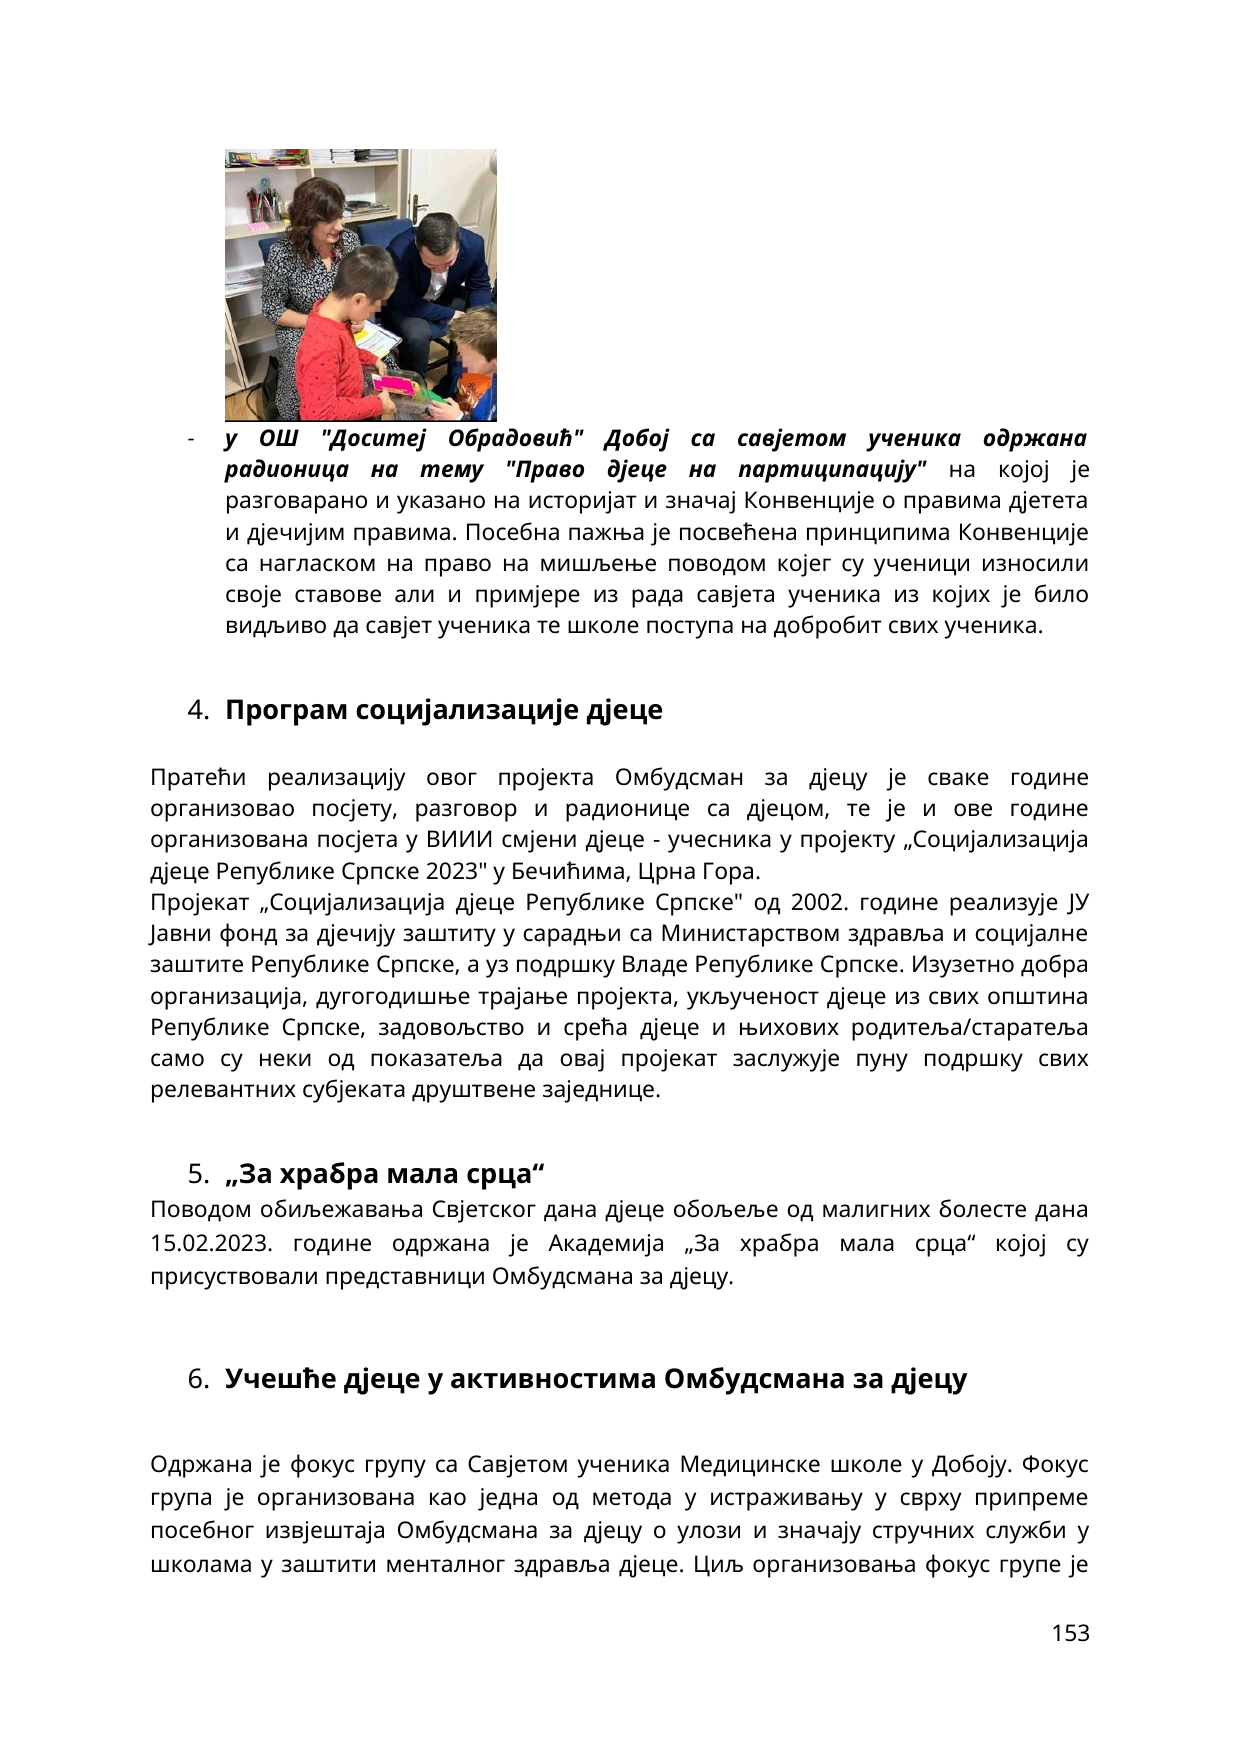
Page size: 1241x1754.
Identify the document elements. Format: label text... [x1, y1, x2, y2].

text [150, 1448, 1090, 1579]
text Поводом обиљежавања Свјетског дана дјеце обољеље од малигних болесте дана 15.02.2023. године одржана је Академија „За храбра мала срца“ којој су присуствовали представници Омбудсмана за дјецу. [150, 1193, 1090, 1291]
text Пројекат „Социјализација дјеце Републике Српске" од 2002. године реализује ЈУ Јавни фонд за дјечију заштиту у сарадњи са Министарством здравља и социјалне заштите Републике Српске, а уз подршку Владе Републике Српске. Изузетно добра организација, дугогодишње трајање пројекта, укљученост дјеце из свих општина Републике Српске, задовољство и срећа дјеце и њихових родитеља/старатеља само су неки од показатеља да овај пројекат заслужује пуну подршку свих релевантних субјеката друштвене заједнице. [150, 886, 1090, 1104]
picture [225, 149, 497, 422]
subtitle „За храбра мала срца“ [187, 1154, 1090, 1191]
text Пратећи реализацију овог пројекта Омбудсман за дјецу је сваке године организовао посјету, разговор и радионице са дјецом, те је и ове године организована посјета у ВИИИ смјени дјеце - учесника у пројекту „Социјализација дјеце Републике Српске 2023" у Бечићима, Црна Гора. [150, 761, 1090, 886]
subtitle Програм социјализације дјеце [187, 691, 1090, 727]
subtitle Учешће дјеце у активностима Омбудсмана за дјецу [187, 1359, 1090, 1396]
list у ОШ "Доситеј Обрадовић" Добој са савјетом ученика одржана радионица на тему "Право дјеце на партиципацију" на којој је разговарано и указано на историјат и значај Конвенције о правима дјетета и дјечијим правима. Посебна пажња је посвећена принципима Конвенције са нагласком на право на мишљење поводом којег су ученици износили своје ставове али и примјере из рада савјета ученика из којих је било видљиво да савјет ученика те школе поступа на добробит свих ученика. [187, 422, 1090, 641]
